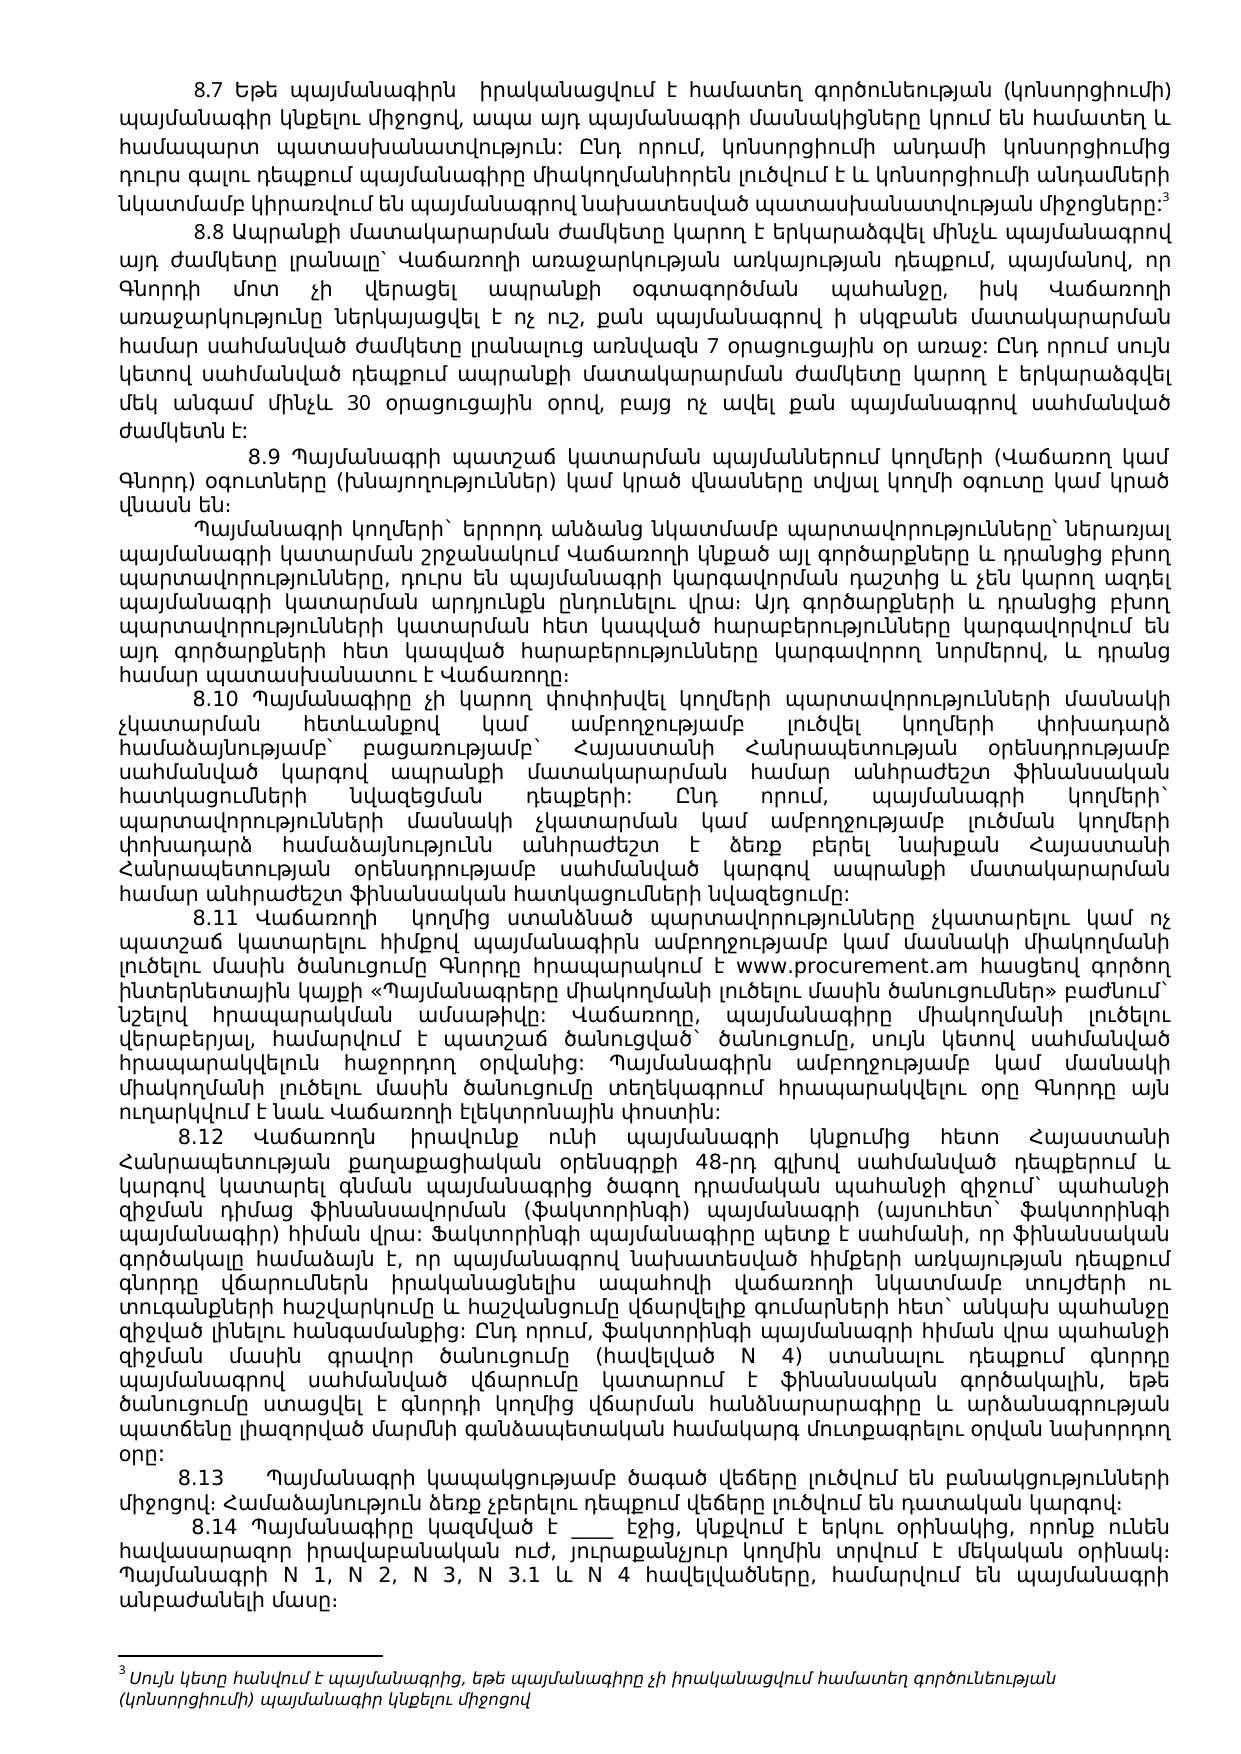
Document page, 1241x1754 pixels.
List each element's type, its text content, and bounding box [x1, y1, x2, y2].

text 8.7 Եթե պայմանագիրն իրականացվում է համատեղ գործունեության (կոնսորցիումի) պայմանագիր կնքելու միջոցով, ապա այդ պայմանագրի մասնակիցները կրում են համատեղ և համապարտ պատասխանատվություն: Ընդ որում, կոնսորցիումի անդամի կոնսորցիումից դուրս գալու դեպքում պայմանագիրը միակողմանիորեն լուծվում է և կոնսորցիումի անդամների նկատմամբ կիրառվում են պայմանագրով նախատեսված պատասխանատվության միջոցները: [118, 75, 1171, 217]
text 8.12 Վաճառողն իրավունք ունի պայմանագրի կնքումից հետո Հայաստանի Հանրապետության քաղաքացիական օրենսգրքի 48-րդ գլխով սահմանված դեպքերում և կարգով կատարել գնման պայմանագրից ծագող դրամական պահանջի զիջում` պահանջի զիջման դիմաց ֆինանսավորման (ֆակտորինգի) պայմանագրի (այսուհետ` ֆակտորինգի պայմանագիր) հիման վրա: Ֆակտորինգի պայմանագիրը պետք է սահմանի, որ ֆինանսական գործակալը համաձայն է, որ պայմանագրով նախատեսված հիմքերի առկայության դեպքում գնորդը վճարումներն իրականացնելիս ապահովի վաճառողի նկատմամբ տույժերի ու տուգանքների հաշվարկումը և հաշվանցումը վճարվելիք գումարների հետ` անկախ պահանջը զիջված լինելու հանգամանքից: Ընդ որում, ֆակտորինգի պայմանագրի հիման վրա պահանջի զիջման մասին գրավոր ծանուցումը (հավելված N 4) ստանալու դեպքում գնորդը պայմանագրով սահմանված վճարումը կատարում է ֆինանսական գործակալին, եթե ծանուցումը ստացվել է գնորդի կողմից վճարման հանձնարարագիրը և արձանագրության պատճենը լիազորված մարմնի գանձապետական համակարգ մուտքագրելու օրվան նախորդող օրը: [118, 1124, 1171, 1466]
text 8.11 Վաճառողի կողմից ստանձնած պարտավորությունները չկատարելու կամ ոչ պատշաճ կատարելու հիմքով պայմանագիրն ամբողջությամբ կամ մասնակի միակողմանի լուծելու մասին ծանուցումը Գնորդը հրապարակում է www.procurement.am հասցեով գործող ինտերնետային կայքի «Պայմանագրերը միակողմանի լուծելու մասին ծանուցումներ» բաժնում` նշելով հրապարակման ամսաթիվը: Վաճառողը, պայմանագիրը միակողմանի լուծելու վերաբերյալ, համարվում է պատշաճ ծանուցված` ծանուցումը, սույն կետով սահմանված հրապարակվելուն հաջորդող օրվանից: Պայմանագիրն ամբողջությամբ կամ մասնակի միակողմանի լուծելու մասին ծանուցումը տեղեկագրում հրապարակվելու օրը Գնորդը այն ուղարկվում է նաև Վաճառողի էլեկտրոնային փոստին: [118, 906, 1171, 1124]
text 8.13 Պայմանագրի կապակցությամբ ծագած վեճերը լուծվում են բանակցությունների միջոցով։ Համաձայնություն ձեռք չբերելու դեպքում վեճերը լուծվում են դատական կարգով։ [118, 1466, 1171, 1515]
text 8.10 Պայմանագիրը չի կարող փոփոխվել կողմերի պարտավորությունների մասնակի չկատարման հետևանքով կամ ամբողջությամբ լուծվել կողմերի փոխադարձ համաձայնությամբ՝ բացառությամբ` Հայաստանի Հանրապետության օրենսդրությամբ սահմանված կարգով ապրանքի մատակարարման համար անհրաժեշտ ֆինանսական հատկացումների նվազեցման դեպքերի: Ընդ որում, պայմանագրի կողմերի` պարտավորությունների մասնակի չկատարման կամ ամբողջությամբ լուծման կողմերի փոխադարձ համաձայնությունն անհրաժեշտ է ձեռք բերել նախքան Հայաստանի Հանրապետության օրենսդրությամբ սահմանված կարգով ապրանքի մատակարարման համար անհրաժեշտ ֆինանսական հատկացումների նվազեցումը: [118, 687, 1171, 906]
text Պայմանագրի կողմերի` երրորդ անձանց նկատմամբ պարտավորությունները՝ ներառյալ պայմանագրի կատարման շրջանակում Վաճառողի կնքած այլ գործարքները և դրանցից բխող պարտավորությունները, դուրս են պայմանագրի կարգավորման դաշտից և չեն կարող ազդել պայմանագրի կատարման արդյունքն ընդունելու վրա։ Այդ գործարքների և դրանցից բխող պարտավորությունների կատարման հետ կապված հարաբերությունները կարգավորվում են այդ գործարքների հետ կապված հարաբերությունները կարգավորող նորմերով, և դրանց համար պատասխանատու է Վաճառողը։ [118, 517, 1171, 687]
text 8.8 Ապրանքի մատակարարման ժամկետը կարող է երկարաձգվել մինչև պայմանագրով այդ ժամկետը լրանալը` Վաճառողի առաջարկության առկայության դեպքում, պայմանով, որ Գնորդի մոտ չի վերացել ապրանքի օգտագործման պահանջը, իսկ Վաճառողի առաջարկությունը ներկայացվել է ոչ ուշ, քան պայմանագրով ի սկզբանե մատակարարման համար սահմանված ժամկետը լրանալուց առնվազն 7 օրացուցային օր առաջ: Ընդ որում սույն կետով սահմանված դեպքում ապրանքի մատակարարման ժամկետը կարող է երկարաձգվել մեկ անգամ մինչև 30 օրացուցային օրով, բայց ոչ ավել քան պայմանագրով սահմանված ժամկետն է: [118, 217, 1171, 445]
text 8.9 Պայմանագրի պատշաճ կատարման պայմաններում կողմերի (Վաճառող կամ Գնորդ) օգուտները (խնայողություններ) կամ կրած վնասները տվյալ կողմի օգուտը կամ կրած վնասն են։ [118, 445, 1171, 517]
text 8.14 Պայմանագիրը կազմված է ____ էջից, կնքվում է երկու օրինակից, որոնք ունեն հավասարազոր իրավաբանական ուժ, յուրաքանչյուր կողմին տրվում է մեկական օրինակ։ Պայմանագրի N 1, N 2, N 3, N 3.1 և N 4 հավելվածները, համարվում են պայմանագրի անբաժանելի մասը։ [118, 1515, 1171, 1612]
